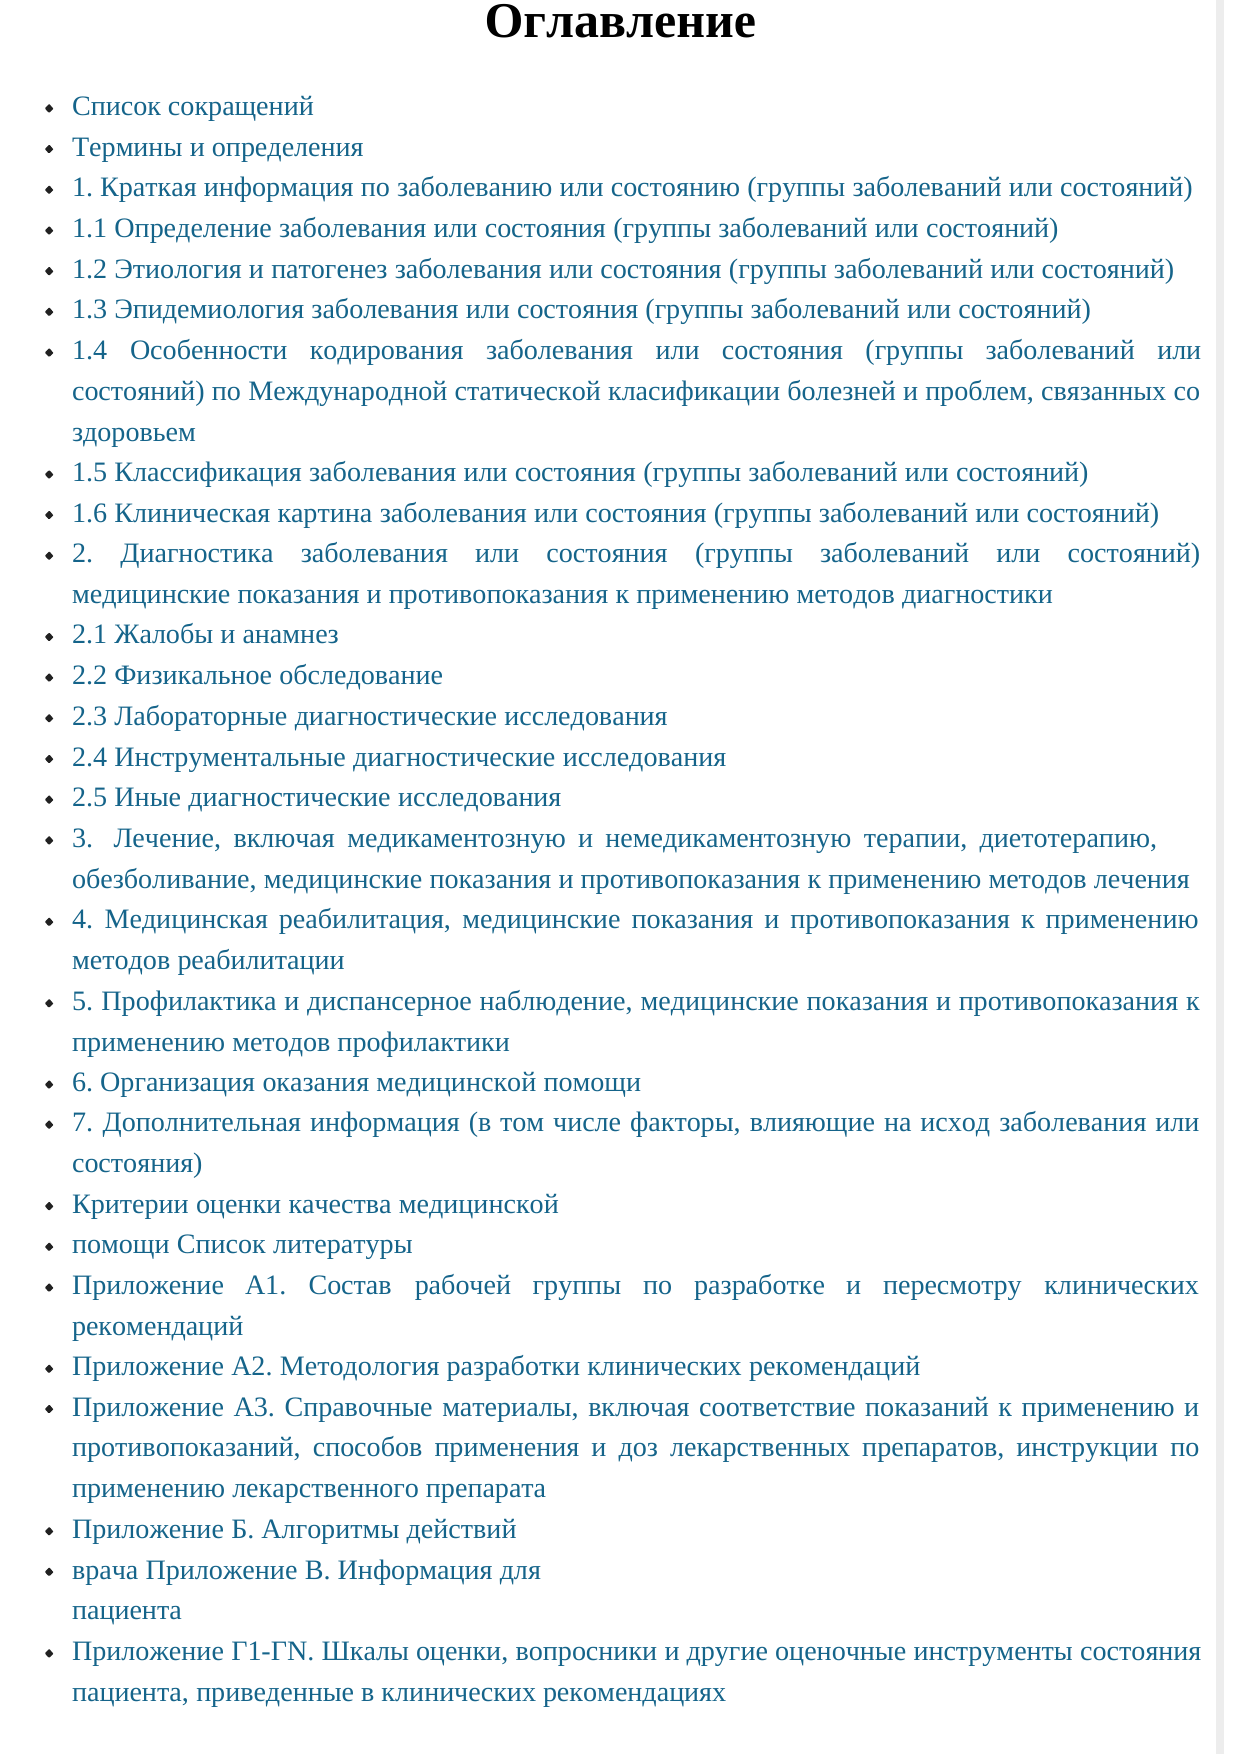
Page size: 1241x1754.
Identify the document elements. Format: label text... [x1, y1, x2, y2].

list Классификация заболевания или состояния (группы заболеваний или состояний) [72, 456, 1213, 487]
list Диагностика заболевания или состояния (группы заболеваний или состояний) медицинские показания и противопоказания к применению методов диагностики [72, 536, 1200, 609]
list Медицинская реабилитация, медицинские показания и противопоказания к применению методов реабилитации [72, 903, 1201, 976]
list Лечение, включая медикаментозную и немедикаментозную терапии, диетотерапию, обезболивание, медицинские показания и противопоказания к применению методов лечения [72, 821, 1201, 894]
text Приложение А1. Состав рабочей группы по разработке и пересмотру клинических рекомендаций [72, 1268, 1201, 1341]
list Иные диагностические исследования [72, 780, 1213, 813]
list Определение заболевания или состояния (группы заболеваний или состояний) [72, 211, 1213, 244]
list Эпидемиология заболевания или состояния (группы заболеваний или состояний) [72, 293, 1213, 325]
list Краткая информация по заболеванию или состоянию (группы заболеваний или состояний) [72, 171, 1213, 203]
text Приложение Г1-ГN. Шкалы оценки, вопросники и другие оценочные инструменты состояния пациента, приведенные в клинических рекомендациях [72, 1634, 1213, 1707]
list Инструментальные диагностические исследования [72, 740, 1213, 772]
subtitle Оглавление [40, 0, 1200, 46]
list Особенности кодирования заболевания или состояния (группы заболеваний или состояний) по Международной статической класификации болезней и проблем, связанных со здоровьем [72, 333, 1201, 447]
list Дополнительная информация (в том числе факторы, влияющие на исход заболевания или состояния) [72, 1105, 1201, 1178]
list Лабораторные диагностические исследования [72, 699, 1213, 731]
list Организация оказания медицинской помощи [72, 1066, 1213, 1098]
list Физикальное обследование [72, 658, 1213, 691]
text Приложение Б. Алгоритмы действий врача Приложение В. Информация для пациента [72, 1512, 588, 1626]
text Приложение А2. Методология разработки клинических рекомендаций [72, 1350, 1213, 1382]
text Критерии оценки качества медицинской помощи Список литературы [72, 1187, 661, 1260]
text Приложение А3. Справочные материалы, включая соответствие показаний к применению и противопоказаний, способов применения и доз лекарственных препаратов, инструкции по применению лекарственного препарата [72, 1390, 1201, 1504]
list Клиническая картина заболевания или состояния (группы заболеваний или состояний) [72, 496, 1213, 528]
list Этиология и патогенез заболевания или состояния (группы заболеваний или состояний) [72, 252, 1213, 284]
text Список сокращений [72, 89, 1213, 122]
list Профилактика и диспансерное наблюдение, медицинские показания и противопоказания к применению методов профилактики [72, 984, 1201, 1057]
text Термины и определения [72, 130, 1213, 162]
list Жалобы и анамнез [72, 618, 1213, 650]
